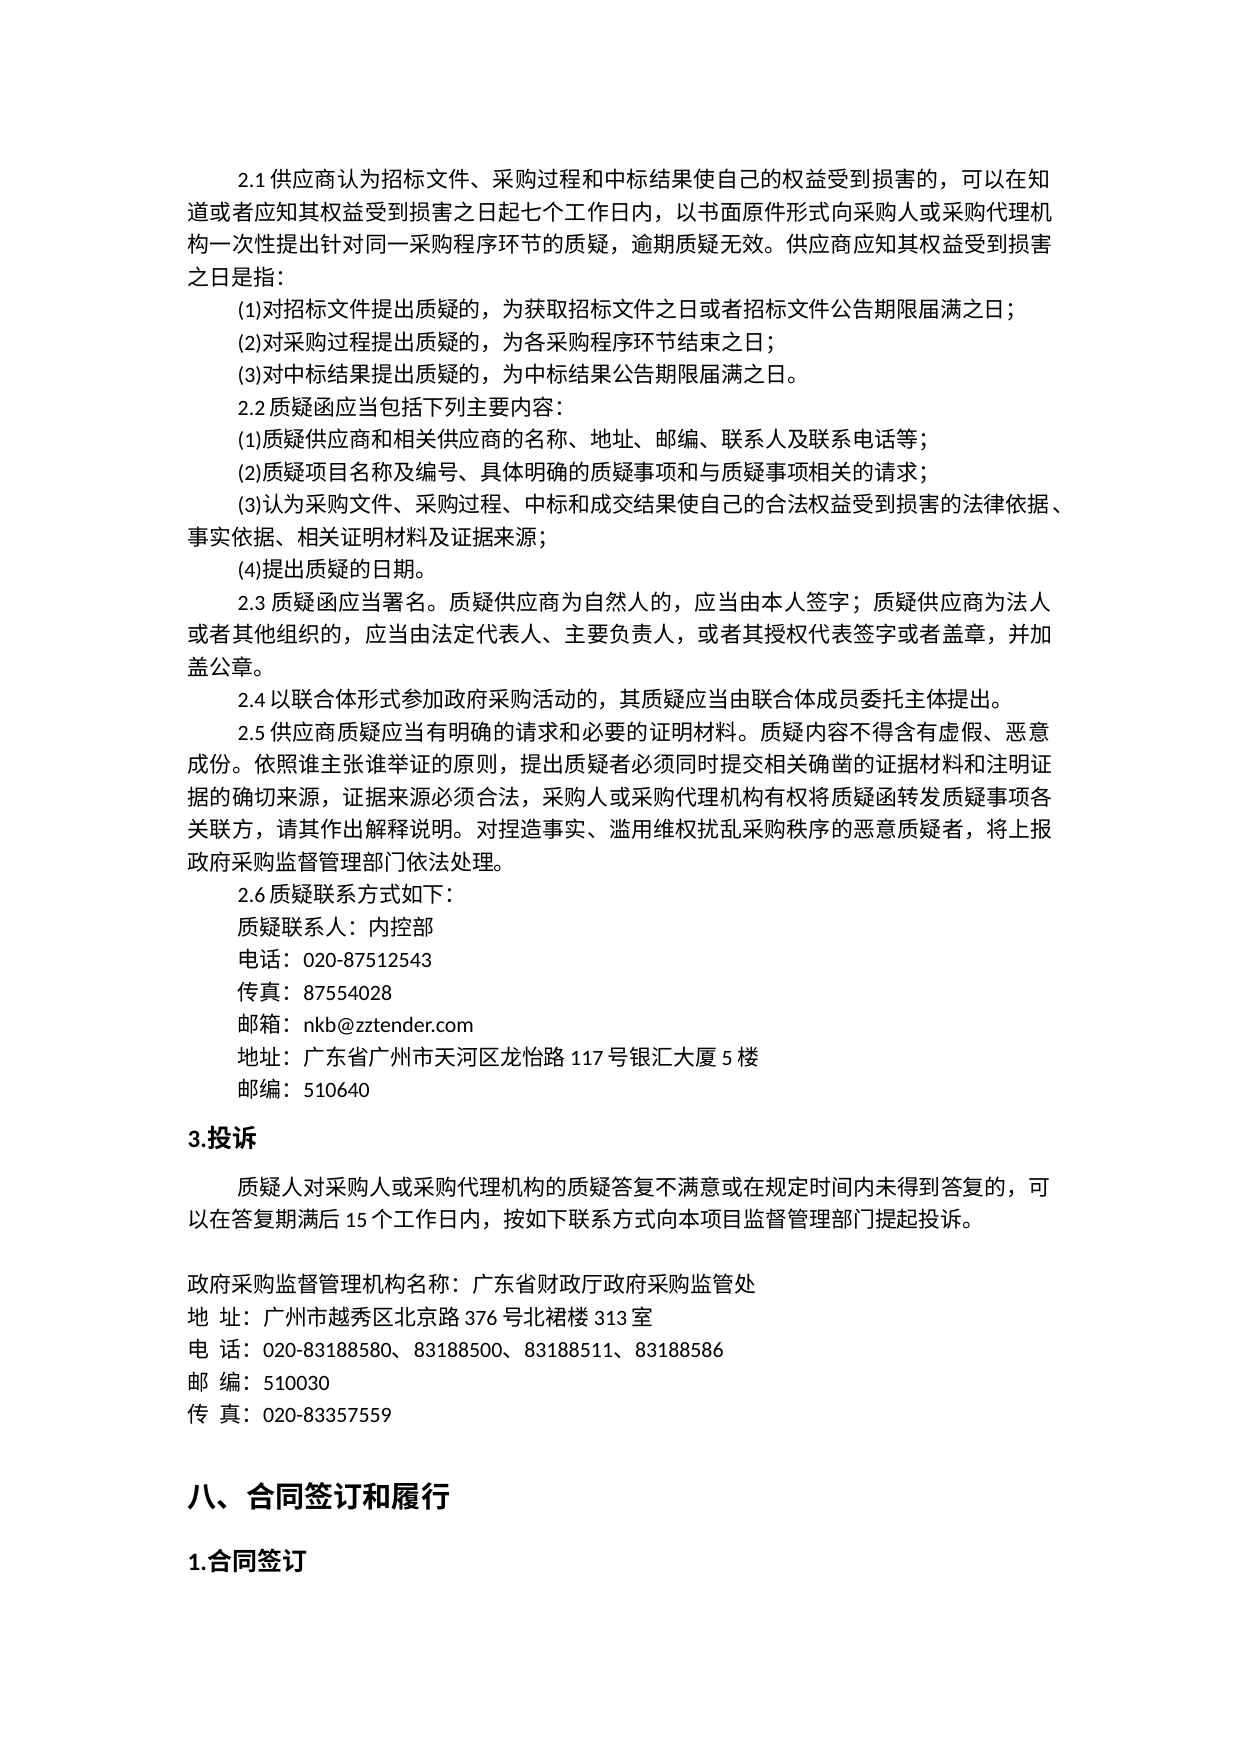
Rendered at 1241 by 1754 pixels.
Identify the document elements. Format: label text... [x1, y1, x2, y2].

text (3)对中标结果提出质疑的，为中标结果公告期限届满之日。 [187, 357, 1053, 389]
text 电 话：020-83188580、83188500、83188511、83188586 [187, 1332, 1053, 1364]
text 2.2质疑函应当包括下列主要内容： [187, 389, 1053, 422]
text (3)认为采购文件、采购过程、中标和成交结果使自己的合法权益受到损害的法律依据、事实依据、相关证明材料及证据来源； [187, 487, 1053, 552]
text (1)对招标文件提出质疑的，为获取招标文件之日或者招标文件公告期限届满之日； [187, 292, 1053, 324]
text 2.3 质疑函应当署名。质疑供应商为自然人的，应当由本人签字；质疑供应商为法人或者其他组织的，应当由法定代表人、主要负责人，或者其授权代表签字或者盖章，并加盖公章。 [187, 584, 1053, 682]
text 2.6质疑联系方式如下： [187, 877, 1053, 909]
text 政府采购监督管理机构名称：广东省财政厅政府采购监管处 [187, 1267, 1053, 1299]
text (2)质疑项目名称及编号、具体明确的质疑事项和与质疑事项相关的请求； [187, 454, 1053, 487]
text (4)提出质疑的日期。 [187, 552, 1053, 584]
text 传 真：020-83357559 [187, 1397, 1053, 1429]
text 2.5供应商质疑应当有明确的请求和必要的证明材料。质疑内容不得含有虚假、恶意成份。依照谁主张谁举证的原则，提出质疑者必须同时提交相关确凿的证据材料和注明证据的确切来源，证据来源必须合法，采购人或采购代理机构有权将质疑函转发质疑事项各关联方，请其作出解释说明。对捏造事实、滥用维权扰乱采购秩序的恶意质疑者，将上报政府采购监督管理部门依法处理。 [187, 714, 1053, 877]
text 地 址：广州市越秀区北京路376号北裙楼313室 [187, 1299, 1053, 1332]
text (1)质疑供应商和相关供应商的名称、地址、邮编、联系人及联系电话等； [187, 422, 1053, 454]
text 质疑人对采购人或采购代理机构的质疑答复不满意或在规定时间内未得到答复的，可以在答复期满后15个工作日内，按如下联系方式向本项目监督管理部门提起投诉。 [187, 1169, 1053, 1234]
text 2.4以联合体形式参加政府采购活动的，其质疑应当由联合体成员委托主体提出。 [187, 682, 1053, 714]
text 2.1供应商认为招标文件、采购过程和中标结果使自己的权益受到损害的，可以在知道或者应知其权益受到损害之日起七个工作日内，以书面原件形式向采购人或采购代理机构一次性提出针对同一采购程序环节的质疑，逾期质疑无效。供应商应知其权益受到损害之日是指： [187, 162, 1053, 292]
text 邮 编：510030 [187, 1364, 1053, 1397]
text (2)对采购过程提出质疑的，为各采购程序环节结束之日； [187, 324, 1053, 357]
text 八、合同签订和履行 [187, 1462, 1053, 1527]
text 邮箱：nkb@zztender.com [187, 1007, 1053, 1039]
text 传真：87554028 [187, 974, 1053, 1007]
text 1.合同签订 [187, 1527, 1053, 1592]
text 地址：广东省广州市天河区龙怡路117号银汇大厦5楼 [187, 1039, 1053, 1072]
text 质疑联系人：内控部 [187, 909, 1053, 942]
text 邮编：510640 [187, 1072, 1053, 1104]
text 3.投诉 [187, 1104, 1053, 1169]
text 电话：020-87512543 [187, 942, 1053, 974]
